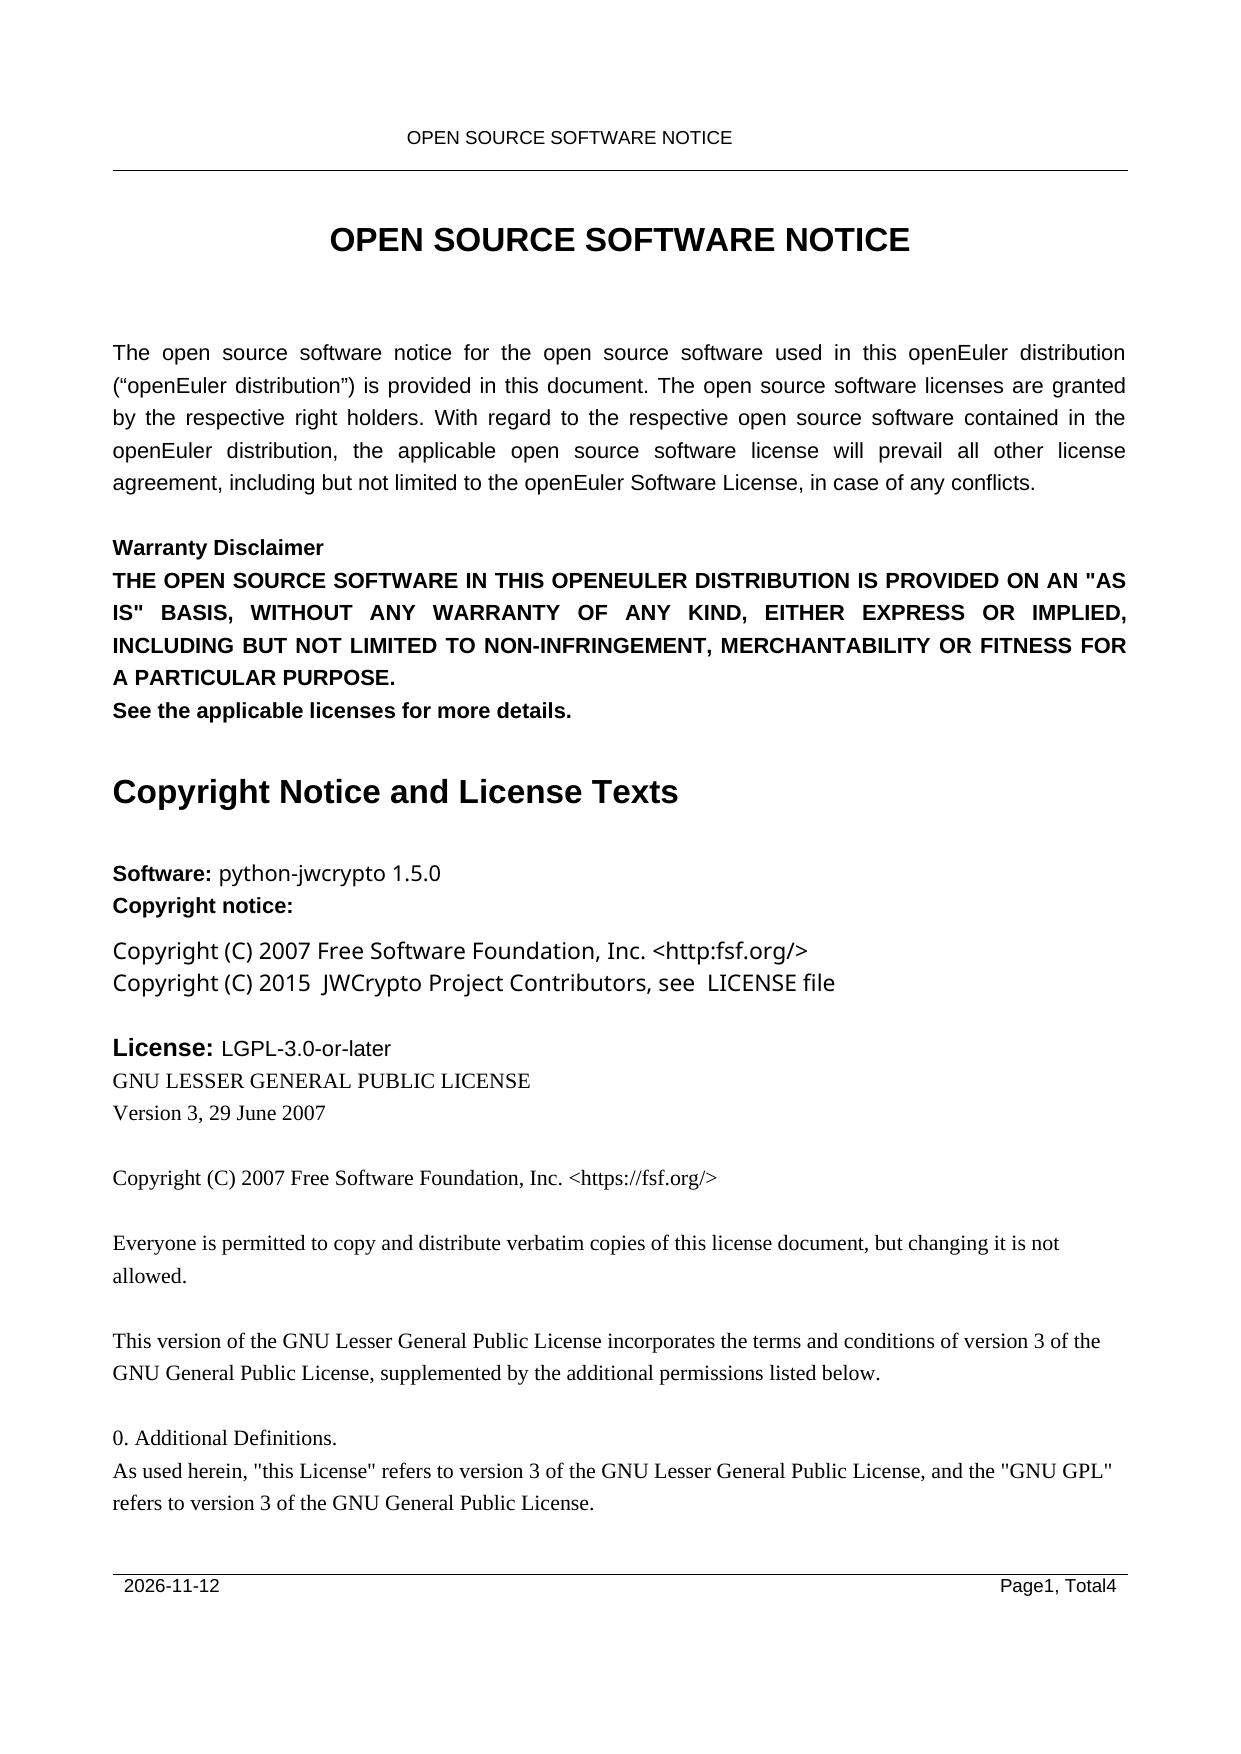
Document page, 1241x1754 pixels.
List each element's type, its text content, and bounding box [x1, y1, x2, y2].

text Warranty Disclaimer [112, 531, 1128, 564]
text Copyright notice: [112, 889, 1128, 921]
text Copyright (C) 2007 Free Software Foundation, Inc. <http:fsf.org/> Copyright (C) 2015 JWCrypto Project Contributors, see LICENSE file [112, 934, 1128, 1031]
text The open source software notice for the open source software used in this openEuler distribution (“openEuler distribution”) is provided in this document. The open source software licenses are granted by the respective right holders. With regard to the respective open source software contained in the openEuler distribution, the applicable open source software license will prevail all other license agreement, including but not limited to the openEuler Software License, in case of any conflicts. [112, 336, 1128, 499]
text THE OPEN SOURCE SOFTWARE IN THIS OPENEULER DISTRIBUTION IS PROVIDED ON AN "AS IS" BASIS, WITHOUT ANY WARRANTY OF ANY KIND, EITHER EXPRESS OR IMPLIED, INCLUDING BUT NOT LIMITED TO NON-INFRINGEMENT, MERCHANTABILITY OR FITNESS FOR A PARTICULAR PURPOSE. See the applicable licenses for more details. [112, 564, 1128, 726]
text OPEN SOURCE SOFTWARE NOTICE [112, 206, 1128, 271]
title Software: python-jwcrypto 1.5.0 [112, 856, 1128, 889]
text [112, 1064, 1128, 1519]
text Copyright Notice and License Texts [112, 759, 1128, 824]
text License: LGPL-3.0-or-later [112, 1031, 1128, 1064]
